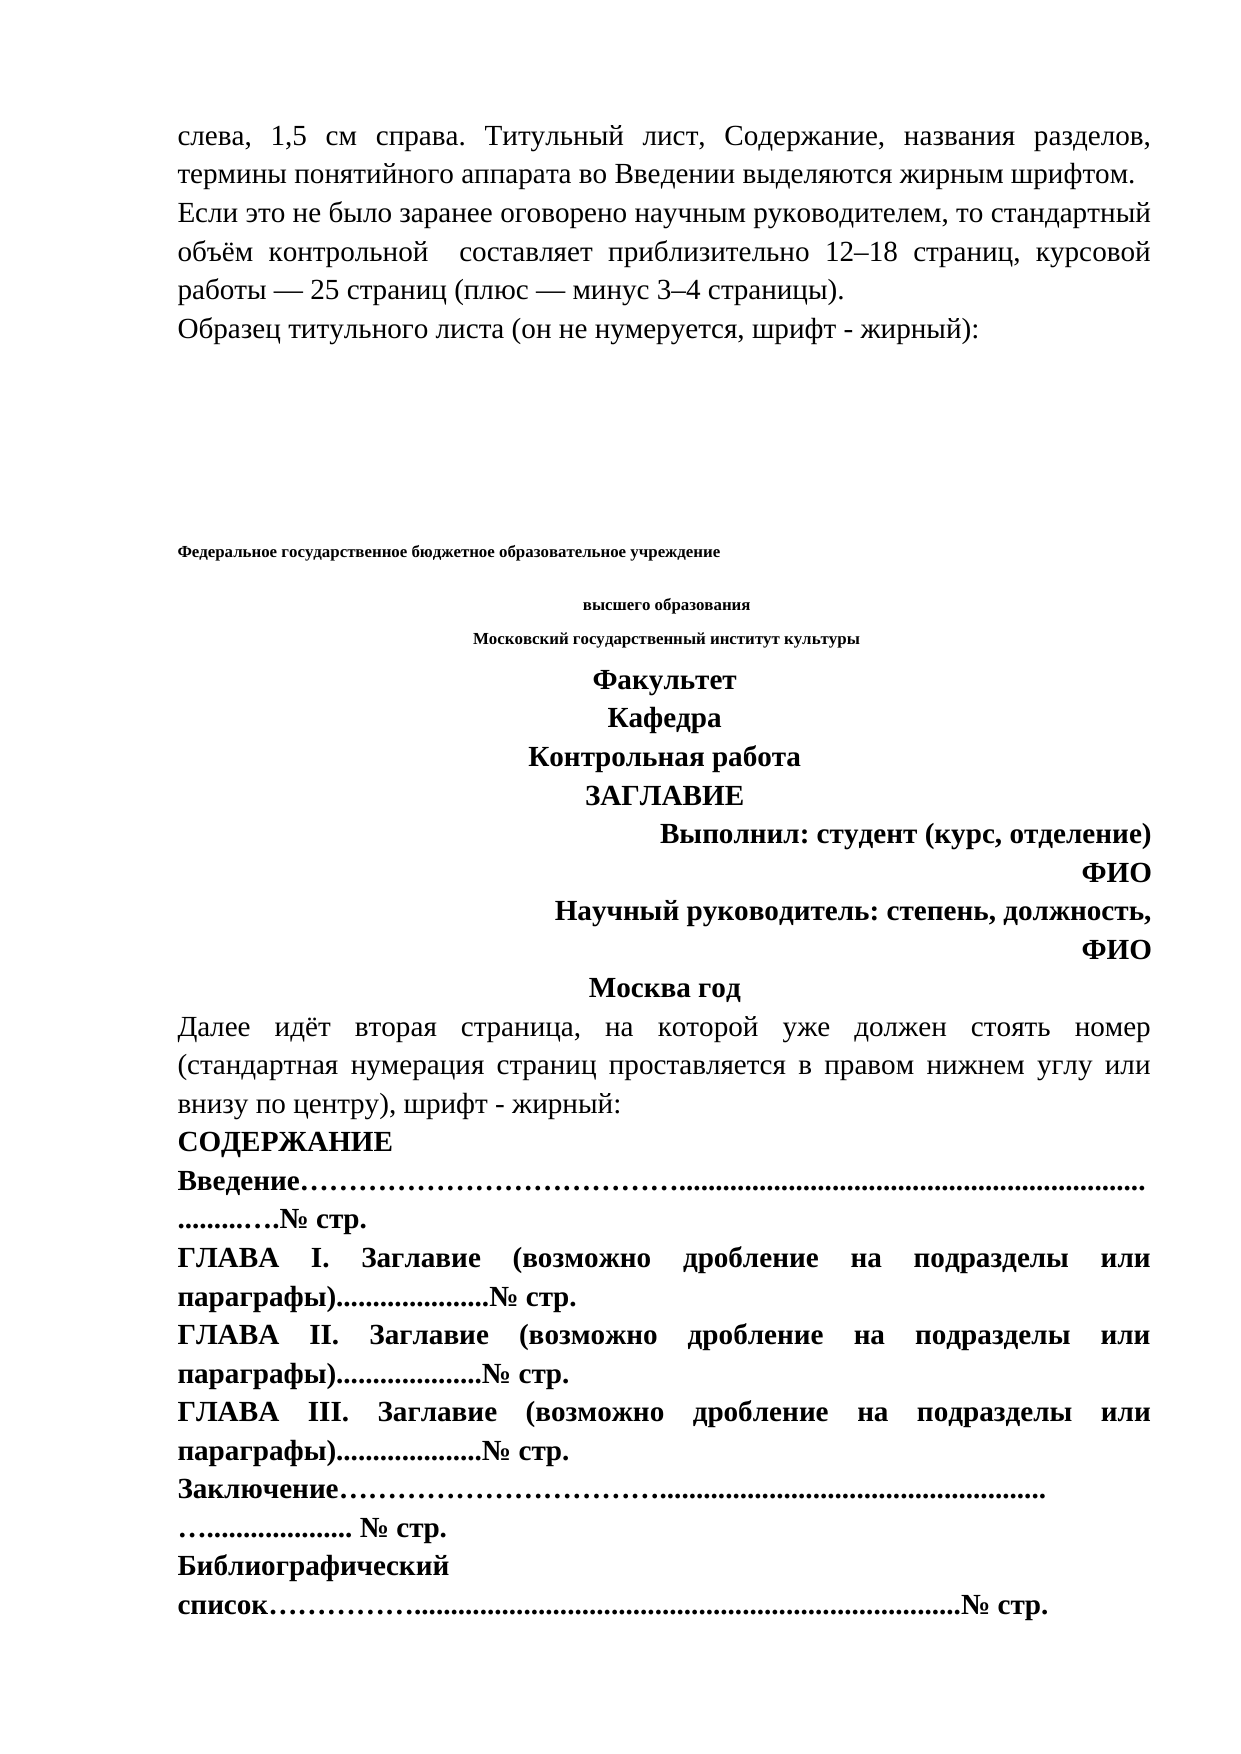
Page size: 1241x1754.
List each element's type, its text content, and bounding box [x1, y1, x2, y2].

text ГЛАВА II. Заглавие (возможно дробление на подразделы или параграфы)....................№ стр. [177, 1317, 1152, 1389]
text Выполнил: студент (курс, отделение) [177, 816, 1152, 850]
text ФИО [177, 932, 1152, 965]
text Москва год [177, 970, 1152, 1004]
text Образец титульного листа (он не нумеруется, шрифт - жирный): [177, 311, 1152, 344]
text Научный руководитель: степень, должность, [177, 893, 1152, 927]
text Контрольная работа [177, 739, 1152, 773]
text Библиографический список……………...........................................................................№ стр. [177, 1548, 1152, 1621]
text Далее идёт вторая страница, на которой уже должен стоять номер (стандартная нумерация страниц проставляется в правом нижнем углу или внизу по центру), шрифт - жирный: [177, 1009, 1152, 1119]
text высшего образования [177, 595, 1152, 628]
text ГЛАВА I. Заглавие (возможно дробление на подразделы или параграфы).....................№ стр. [177, 1240, 1152, 1312]
text ЗАГЛАВИЕ [177, 778, 1152, 811]
text Московский государственный институт культуры [177, 628, 1152, 662]
text Введение………………………………….........................................................................….№ стр. [177, 1163, 1152, 1235]
text СОДЕРЖАНИЕ [177, 1124, 1152, 1158]
text Заключение…………………………….....................................................….................... № стр. [177, 1471, 1152, 1543]
text Факультет [177, 662, 1152, 696]
text Федеральное государственное бюджетное образовательное учреждение [177, 542, 1152, 576]
text ГЛАВА III. Заглавие (возможно дробление на подразделы или параграфы)....................№ стр. [177, 1394, 1152, 1466]
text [177, 118, 1152, 190]
text ФИО [177, 855, 1152, 888]
text Кафедра [177, 701, 1152, 734]
text Если это не было заранее оговорено научным руководителем, то стандартный объём контрольной составляет приблизительно 12–18 страниц, курсовой работы — 25 страниц (плюс — минус 3–4 страницы). [177, 195, 1152, 306]
